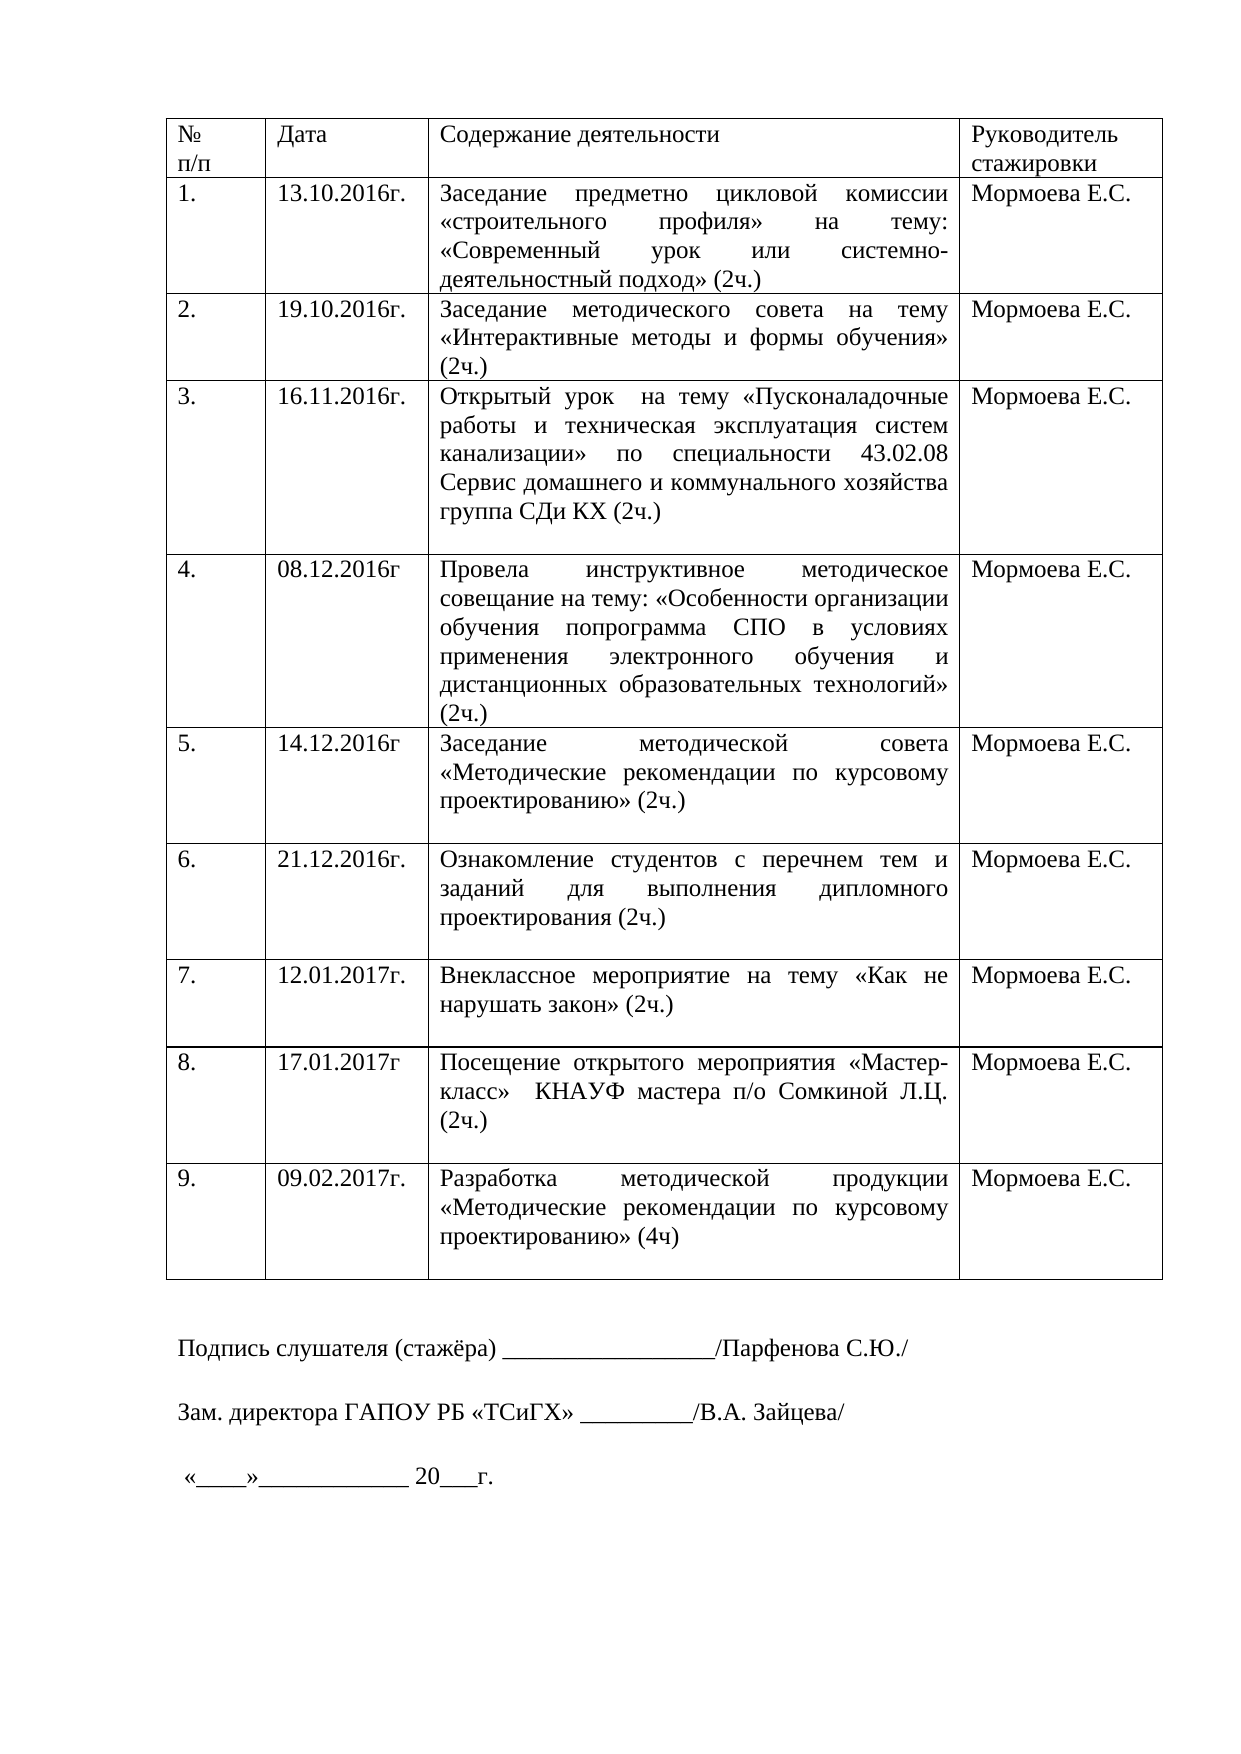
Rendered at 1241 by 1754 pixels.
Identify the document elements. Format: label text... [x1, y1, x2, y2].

table_cell 17.01.2017г [266, 1048, 428, 1162]
table_cell Заседание методической совета «Методические рекомендации по курсовому проектированию» (2ч.) [429, 728, 959, 843]
table_cell Мормоева Е.С. [960, 178, 1162, 293]
table_header Содержание деятельности [429, 119, 959, 177]
table_cell 09.02.2017г. [266, 1164, 428, 1278]
table_cell Мормоева Е.С. [960, 844, 1162, 959]
table_cell 7. [167, 960, 265, 1046]
table_cell 2. [167, 294, 265, 380]
table_cell 19.10.2016г. [266, 294, 428, 380]
table_cell Заседание методического совета на тему «Интерактивные методы и формы обучения» (2ч.) [429, 294, 959, 380]
table_cell Посещение открытого мероприятия «Мастер-класс» КНАУФ мастера п/о Сомкиной Л.Ц. (2ч.) [429, 1048, 959, 1162]
table_cell Мормоева Е.С. [960, 728, 1162, 843]
table_cell Мормоева Е.С. [960, 294, 1162, 380]
table_cell Провела инструктивное методическое совещание на тему: «Особенности организации обучения попрограмма СПО в условиях применения электронного обучения и дистанционных образовательных технологий» (2ч.) [429, 555, 959, 727]
table_cell Мормоева Е.С. [960, 1048, 1162, 1162]
table_cell 14.12.2016г [266, 728, 428, 843]
table_cell 6. [167, 844, 265, 959]
table_cell 16.11.2016г. [266, 381, 428, 553]
table_cell Внеклассное мероприятие на тему «Как не нарушать закон» (2ч.) [429, 960, 959, 1046]
table_cell 13.10.2016г. [266, 178, 428, 293]
table_cell Мормоева Е.С. [960, 1164, 1162, 1278]
table_cell 5. [167, 728, 265, 843]
table_header Дата [266, 119, 428, 177]
table_cell 08.12.2016г [266, 555, 428, 727]
table_cell 12.01.2017г. [266, 960, 428, 1046]
table_cell 4. [167, 555, 265, 727]
text Подпись слушателя (стажёра) _________________/Парфенова С.Ю./ [177, 1333, 1152, 1362]
table_cell Ознакомление студентов с перечнем тем и заданий для выполнения дипломного проектирования (2ч.) [429, 844, 959, 959]
table_cell Мормоева Е.С. [960, 555, 1162, 727]
text «____»____________ 20___г. [177, 1461, 1152, 1490]
table_cell 21.12.2016г. [266, 844, 428, 959]
table_header Руководитель стажировки [960, 119, 1162, 177]
table_cell 9. [167, 1164, 265, 1278]
table_header № п/п [167, 119, 265, 177]
text Зам. директора ГАПОУ РБ «ТСиГХ» _________/В.А. Зайцева/ [177, 1397, 1152, 1426]
table_cell 3. [167, 381, 265, 553]
table_cell Мормоева Е.С. [960, 381, 1162, 553]
table_cell Мормоева Е.С. [960, 960, 1162, 1046]
table_cell Разработка методической продукции «Методические рекомендации по курсовому проектированию» (4ч) [429, 1164, 959, 1278]
table_cell Заседание предметно цикловой комиссии «строительного профиля» на тему: «Современный урок или системно-деятельностный подход» (2ч.) [429, 178, 959, 293]
table_cell 8. [167, 1048, 265, 1162]
table_cell 1. [167, 178, 265, 293]
table_cell Открытый урок на тему «Пусконаладочные работы и техническая эксплуатация систем канализации» по специальности 43.02.08 Сервис домашнего и коммунального хозяйства группа СДи КХ (2ч.) [429, 381, 959, 553]
